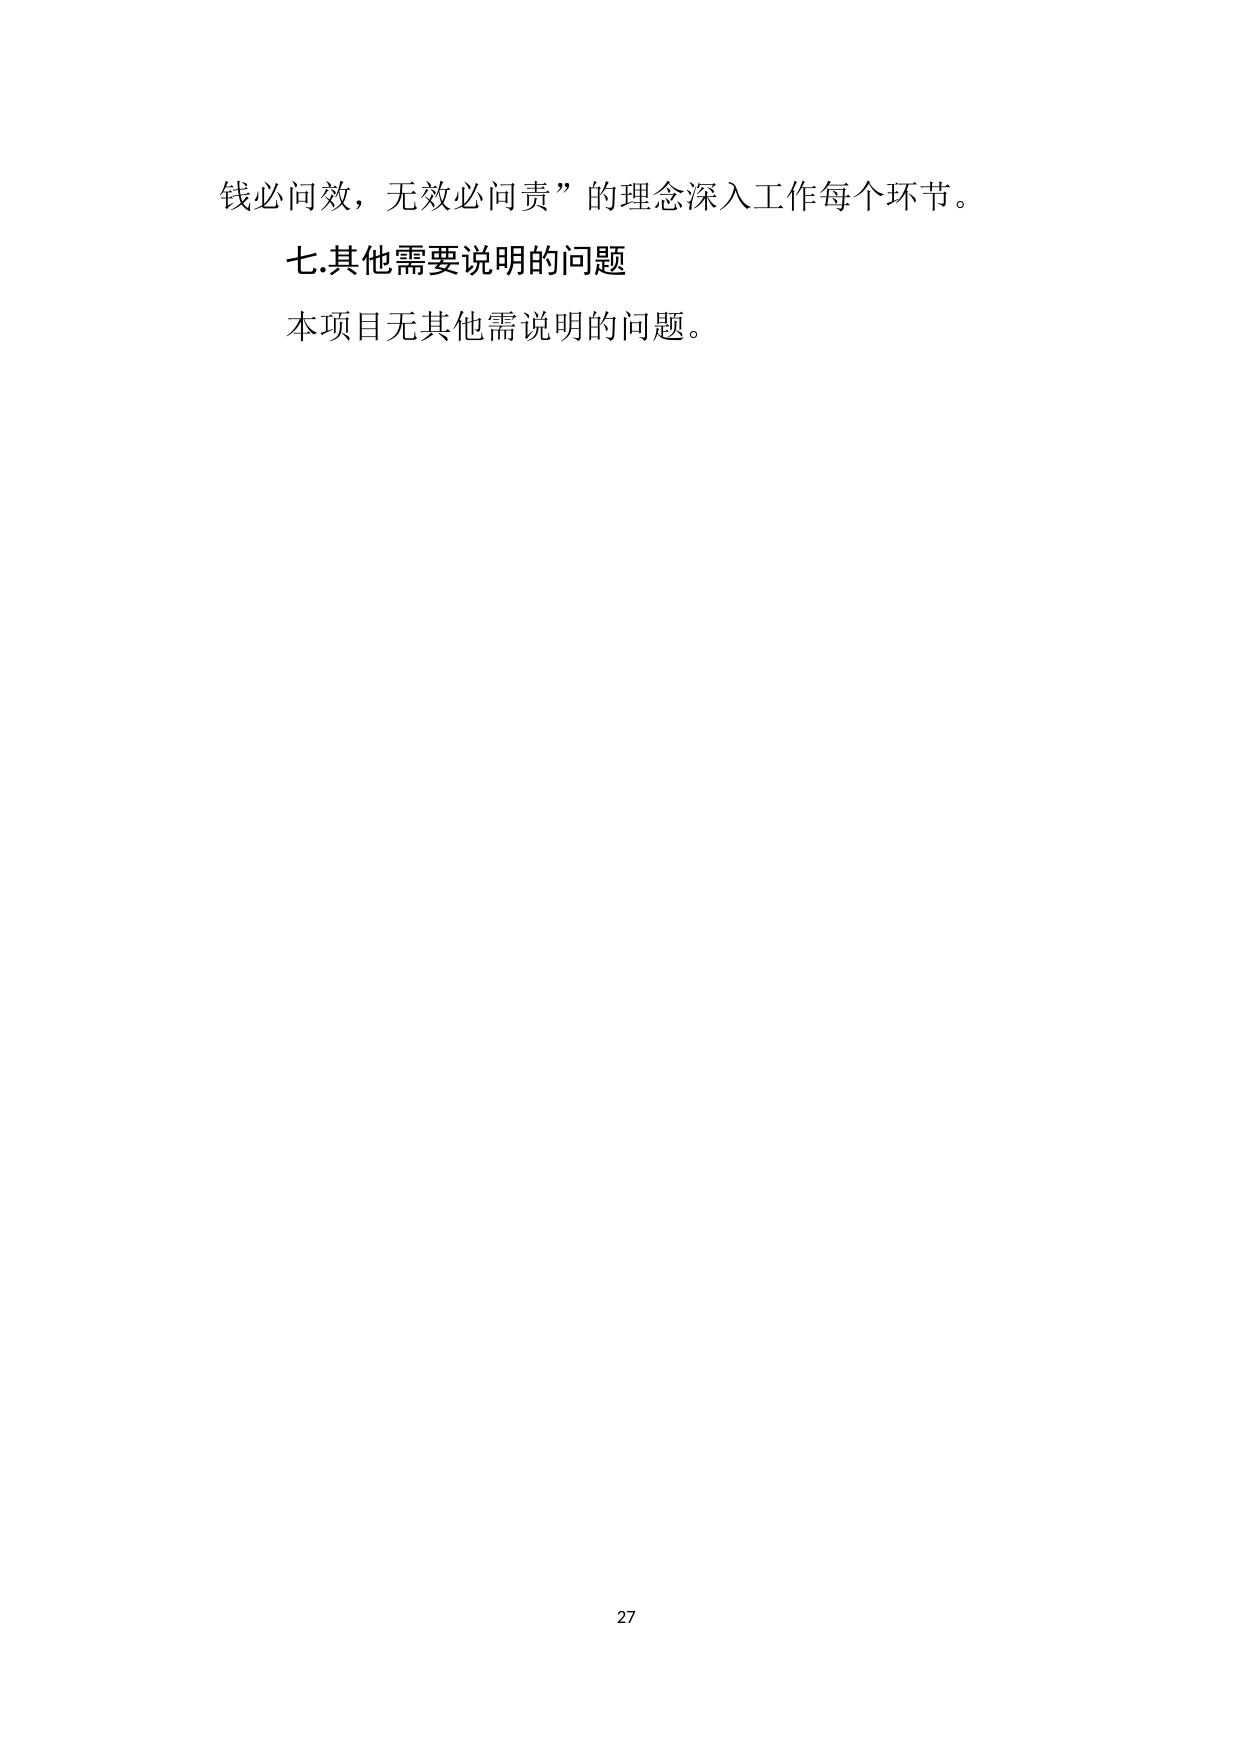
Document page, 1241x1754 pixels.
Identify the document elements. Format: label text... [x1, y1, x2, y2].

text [218, 162, 1033, 227]
text 七.其他需要说明的问题 [218, 227, 1033, 292]
text 本项目无其他需说明的问题。 [218, 292, 1033, 357]
